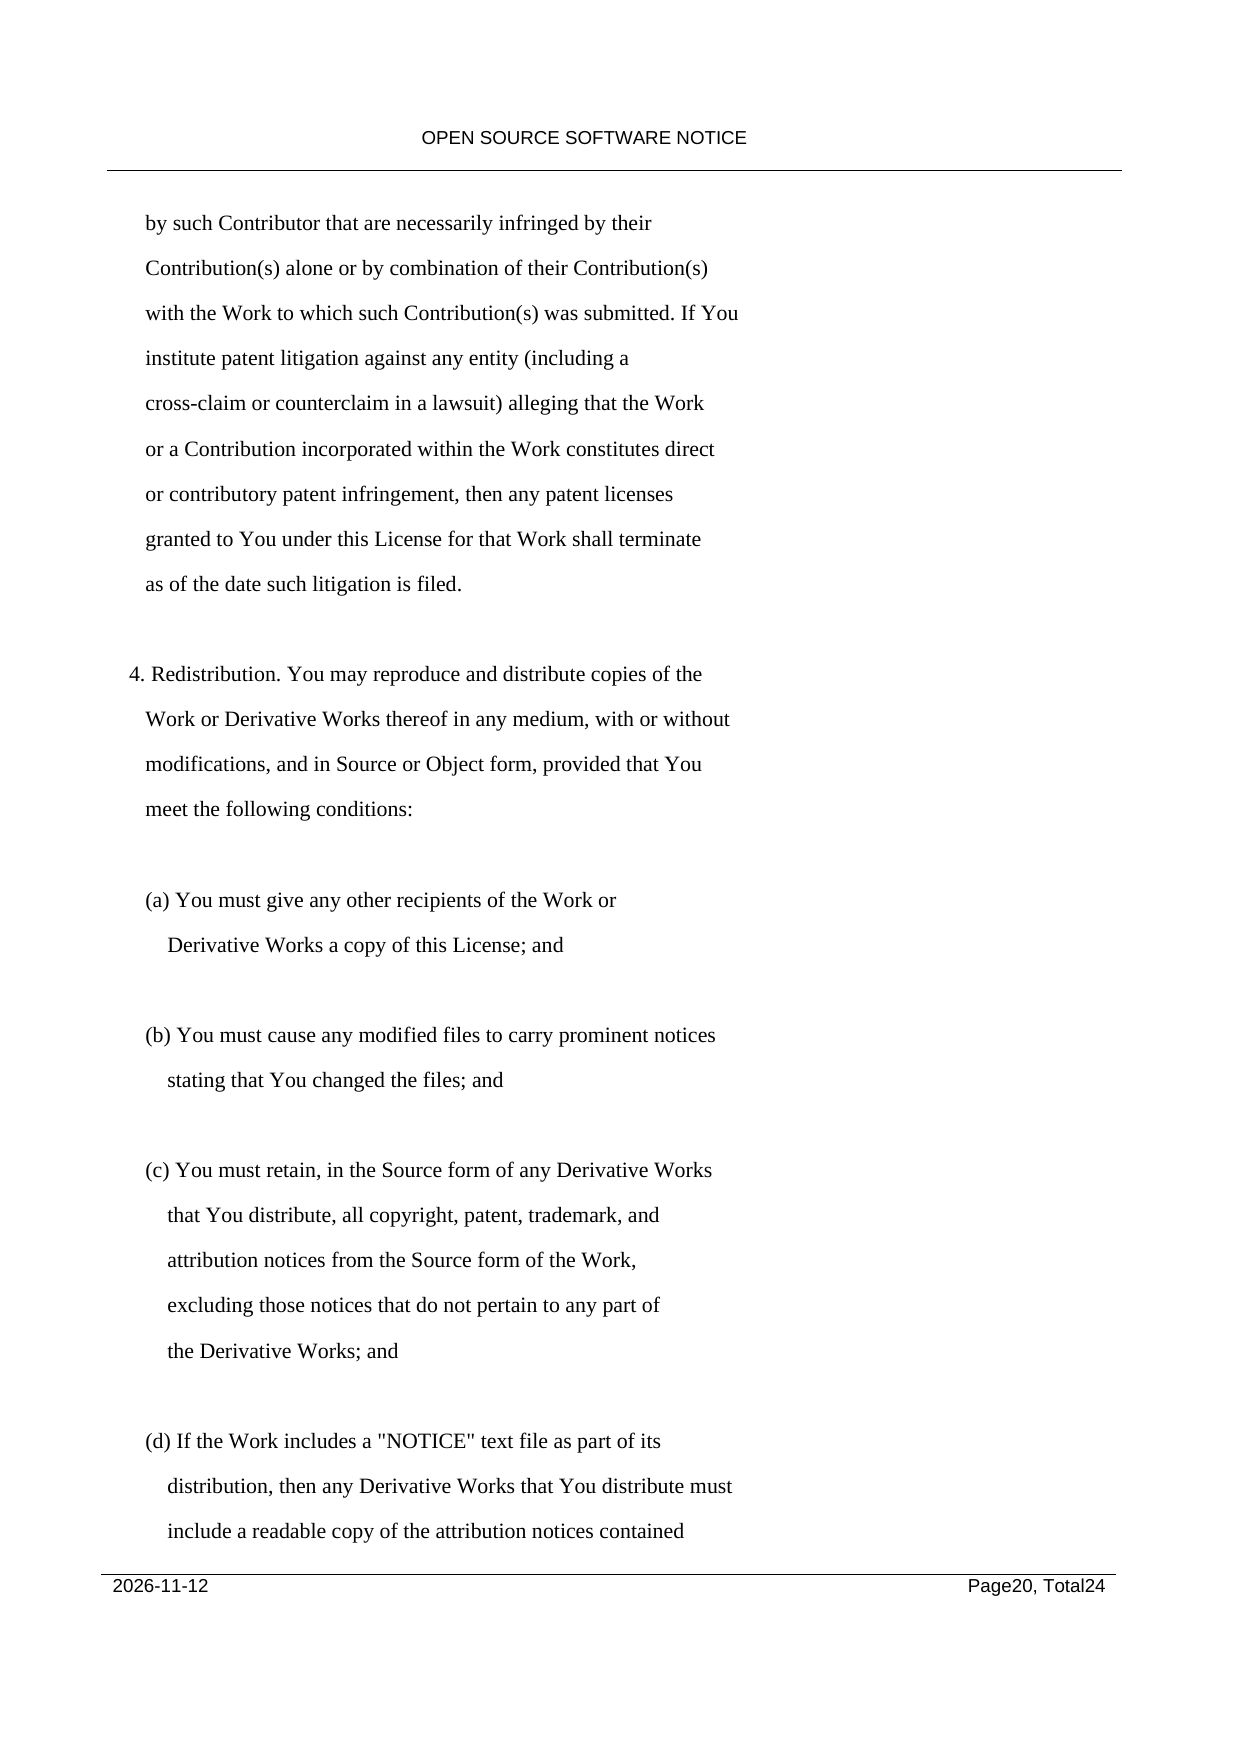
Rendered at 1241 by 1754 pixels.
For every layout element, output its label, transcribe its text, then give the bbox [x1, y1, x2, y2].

text (c) You must retain, in the Source form of any Derivative Works [112, 1153, 1128, 1186]
text 4. Redistribution. You may reproduce and distribute copies of the [112, 657, 1128, 690]
text modifications, and in Source or Object form, provided that You [112, 748, 1128, 780]
text attribution notices from the Source form of the Work, [112, 1244, 1128, 1276]
text the Derivative Works; and [112, 1334, 1128, 1366]
text granted to You under this License for that Work shall terminate [112, 522, 1128, 554]
text or a Contribution incorporated within the Work constitutes direct [112, 432, 1128, 464]
text or contributory patent infringement, then any patent licenses [112, 477, 1128, 509]
text include a readable copy of the attribution notices contained [112, 1514, 1128, 1547]
text stating that You changed the files; and [112, 1063, 1128, 1096]
text cross-claim or counterclaim in a lawsuit) alleging that the Work [112, 387, 1128, 419]
text excluding those notices that do not pertain to any part of [112, 1289, 1128, 1321]
text institute patent litigation against any entity (including a [112, 342, 1128, 374]
text (b) You must cause any modified files to carry prominent notices [112, 1018, 1128, 1051]
text Work or Derivative Works thereof in any medium, with or without [112, 702, 1128, 735]
text with the Work to which such Contribution(s) was submitted. If You [112, 297, 1128, 329]
text (a) You must give any other recipients of the Work or [112, 883, 1128, 915]
text Derivative Works a copy of this License; and [112, 928, 1128, 961]
text by such Contributor that are necessarily infringed by their [112, 206, 1128, 239]
text (d) If the Work includes a "NOTICE" text file as part of its [112, 1424, 1128, 1457]
text that You distribute, all copyright, patent, trademark, and [112, 1199, 1128, 1231]
text meet the following conditions: [112, 793, 1128, 825]
text as of the date such litigation is filed. [112, 567, 1128, 600]
text Contribution(s) alone or by combination of their Contribution(s) [112, 251, 1128, 284]
text distribution, then any Derivative Works that You distribute must [112, 1469, 1128, 1502]
